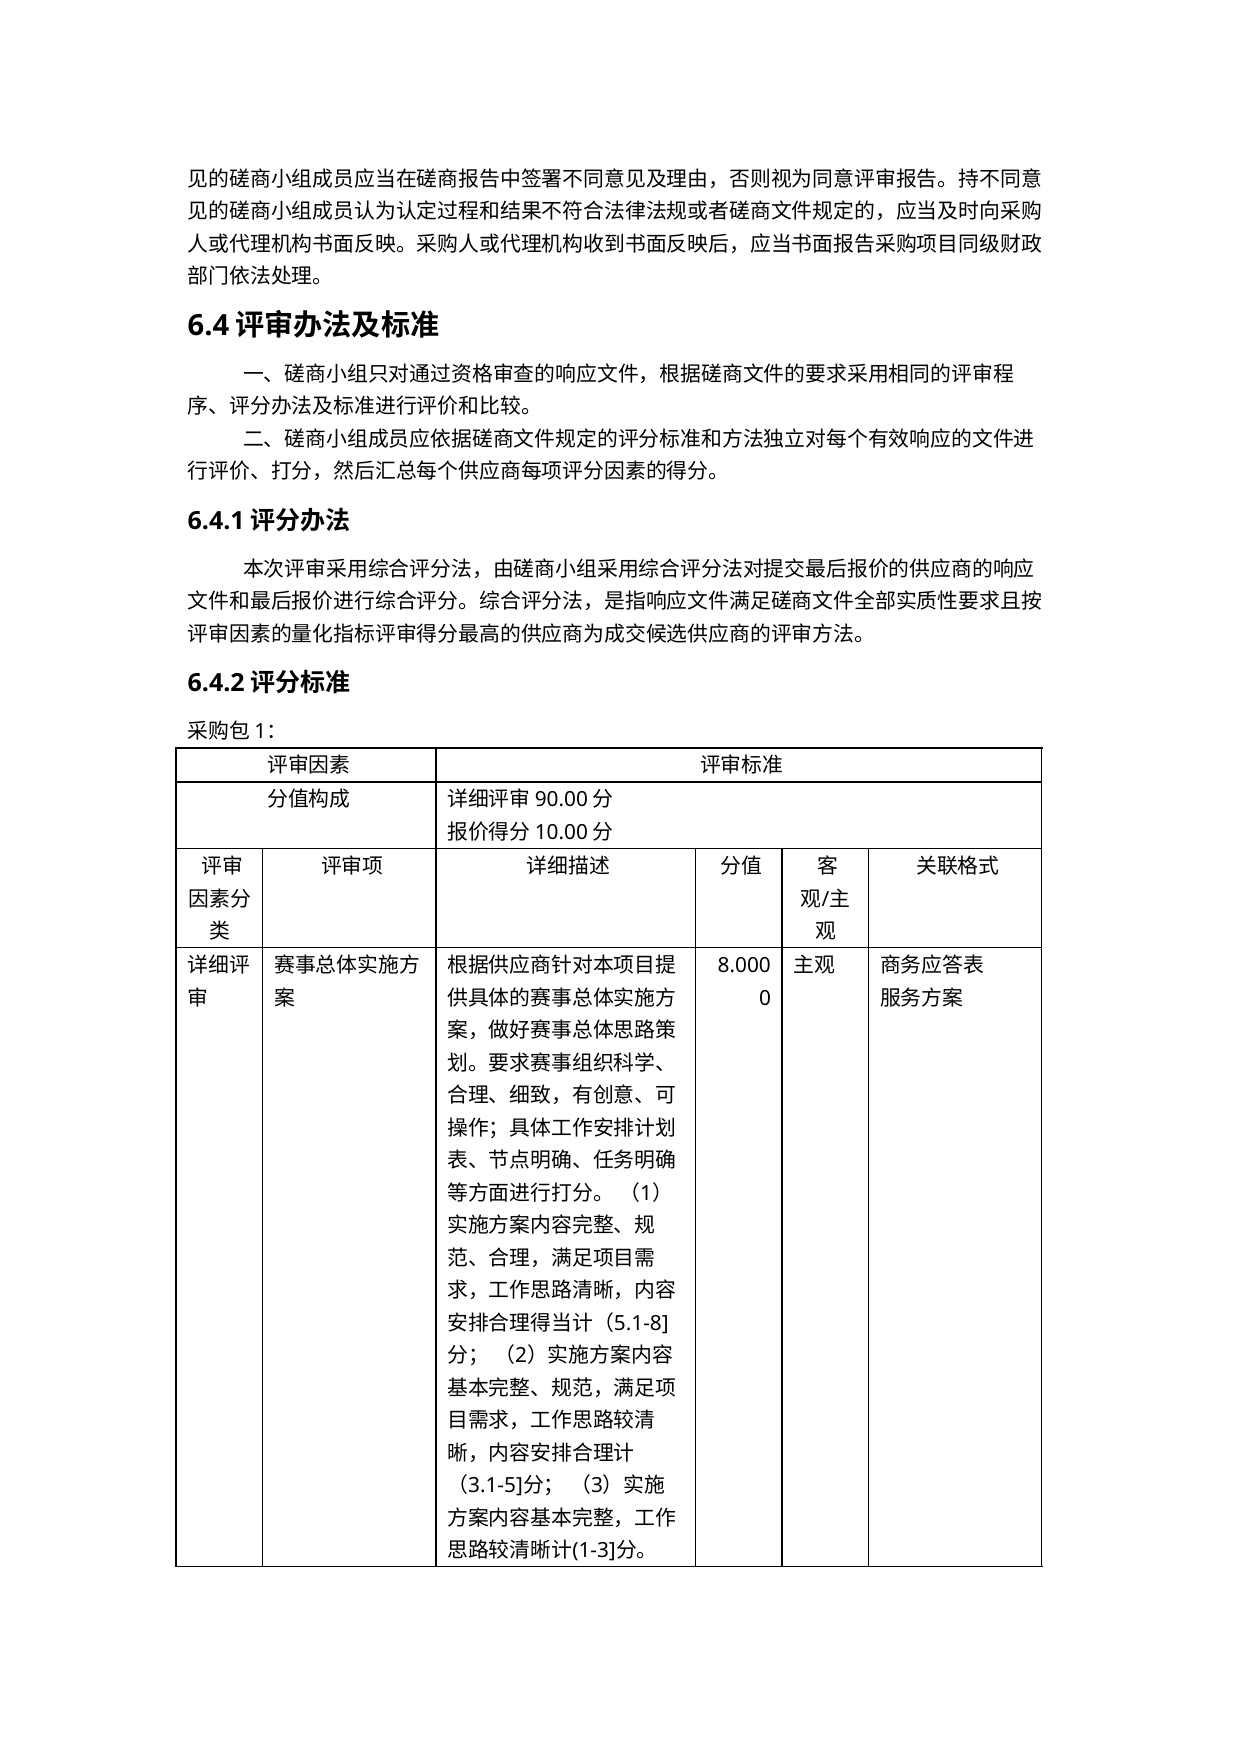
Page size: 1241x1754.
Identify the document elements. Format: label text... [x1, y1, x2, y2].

text 6.4评审办法及标准 [187, 292, 1053, 357]
table_cell 评审因素分类 [177, 849, 262, 947]
table_cell 分值构成 [177, 783, 435, 848]
table_cell 评审项 [263, 849, 435, 947]
text 二、磋商小组成员应依据磋商文件规定的评分标准和方法独立对每个有效响应的文件进行评价、打分，然后汇总每个供应商每项评分因素的得分。 [187, 422, 1053, 487]
text 一、磋商小组只对通过资格审查的响应文件，根据磋商文件的要求采用相同的评审程序、评分办法及标准进行评价和比较。 [187, 357, 1053, 422]
text 6.4.1评分办法 [187, 487, 1053, 552]
table_cell 关联格式 [869, 849, 1041, 947]
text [187, 162, 1053, 292]
text 采购包1： [187, 714, 1053, 747]
table_cell 分值 [696, 849, 781, 947]
text 本次评审采用综合评分法，由磋商小组采用综合评分法对提交最后报价的供应商的响应文件和最后报价进行综合评分。综合评分法，是指响应文件满足磋商文件全部实质性要求且按评审因素的量化指标评审得分最高的供应商为成交候选供应商的评审方法。 [187, 552, 1053, 649]
table_cell 8.0000 [696, 948, 781, 1566]
table_cell 详细评审90.00分 报价得分10.00分 [437, 783, 1041, 848]
table_cell 主观 [783, 948, 868, 1566]
table_cell 详细评审 [177, 948, 262, 1566]
table_header 评审标准 [437, 749, 1041, 781]
table_cell 赛事总体实施方案 [263, 948, 435, 1566]
table_cell 客观/主观 [783, 849, 868, 947]
text 6.4.2评分标准 [187, 649, 1053, 714]
table_cell 商务应答表 服务方案 [869, 948, 1041, 1566]
table_cell 详细描述 [437, 849, 695, 947]
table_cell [437, 948, 695, 1566]
table_header 评审因素 [177, 749, 435, 781]
